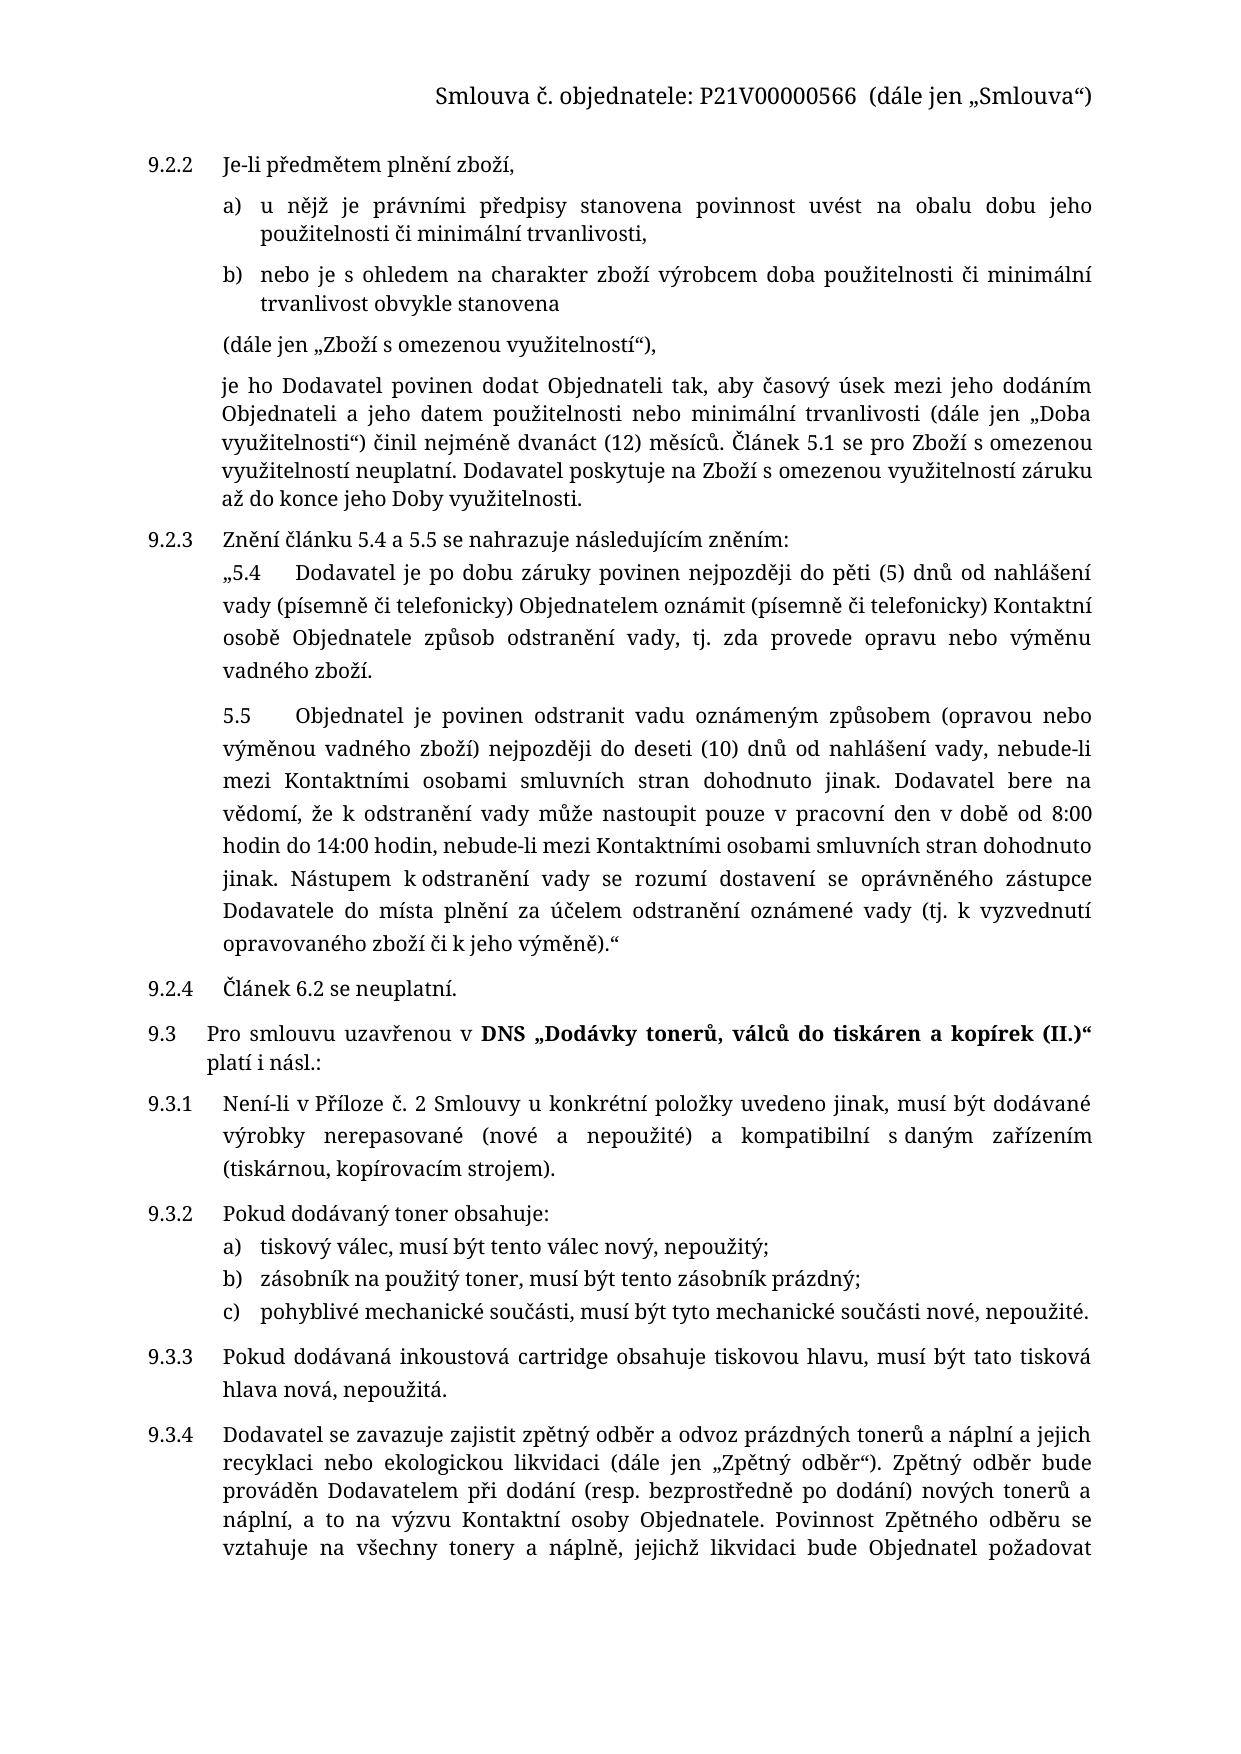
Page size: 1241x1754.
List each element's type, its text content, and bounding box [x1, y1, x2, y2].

list Pokud dodávaná inkoustová cartridge obsahuje tiskovou hlavu, musí být tato tisková hlava nová, nepoužitá. [148, 1342, 1093, 1403]
list zásobník na použitý toner, musí být tento zásobník prázdný; [223, 1264, 1093, 1293]
list tiskový válec, musí být tento válec nový, nepoužitý; [223, 1232, 1093, 1260]
list „5.4 Dodavatel je po dobu záruky povinen nejpozději do pěti (5) dnů od nahlášení vady (písemně či telefonicky) Objednatelem oznámit (písemně či telefonicky) Kontaktní osobě Objednatele způsob odstranění vady, tj. zda provede opravu nebo výměnu vadného zboží. [223, 558, 1093, 684]
list Článek 6.2 se neuplatní. [148, 974, 1093, 1003]
list Je-li předmětem plnění zboží, [148, 150, 1093, 179]
list u nějž je právními předpisy stanovena povinnost uvést na obalu dobu jeho použitelnosti či minimální trvanlivosti, [223, 191, 1093, 248]
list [148, 1420, 1093, 1562]
list Není-li v Příloze č. 2 Smlouvy u konkrétní položky uvedeno jinak, musí být dodávané výrobky nerepasované (nové a nepoužité) a kompatibilní s daným zařízením (tiskárnou, kopírovacím strojem). [148, 1089, 1093, 1182]
text (dále jen „Zboží s omezenou využitelností“), [223, 330, 1093, 358]
list Znění článku 5.4 a 5.5 se nahrazuje následujícím zněním: [148, 526, 1093, 554]
list 5.5 Objednatel je povinen odstranit vadu oznámeným způsobem (opravou nebo výměnou vadného zboží) nejpozději do deseti (10) dnů od nahlášení vady, nebude-li mezi Kontaktními osobami smluvních stran dohodnuto jinak. Dodavatel bere na vědomí, že k odstranění vady může nastoupit pouze v pracovní den v době od 8:00 hodin do 14:00 hodin, nebude-li mezi Kontaktními osobami smluvních stran dohodnuto jinak. Nástupem k odstranění vady se rozumí dostavení se oprávněného zástupce Dodavatele do místa plnění za účelem odstranění oznámené vady (tj. k vyzvednutí opravovaného zboží či k jeho výměně).“ [223, 701, 1093, 958]
list Pro smlouvu uzavřenou v DNS „Dodávky tonerů, válců do tiskáren a kopírek (II.)“ platí i násl.: [148, 1019, 1093, 1076]
list nebo je s ohledem na charakter zboží výrobcem doba použitelnosti či minimální trvanlivost obvykle stanovena [223, 261, 1093, 317]
list pohyblivé mechanické součásti, musí být tyto mechanické součásti nové, nepoužité. [223, 1297, 1093, 1325]
text je ho Dodavatel povinen dodat Objednateli tak, aby časový úsek mezi jeho dodáním Objednateli a jeho datem použitelnosti nebo minimální trvanlivosti (dále jen „Doba využitelnosti“) činil nejméně dvanáct (12) měsíců. Článek 5.1 se pro Zboží s omezenou využitelností neuplatní. Dodavatel poskytuje na Zboží s omezenou využitelností záruku až do konce jeho Doby využitelnosti. [221, 371, 1093, 513]
list Pokud dodávaný toner obsahuje: [148, 1199, 1093, 1228]
